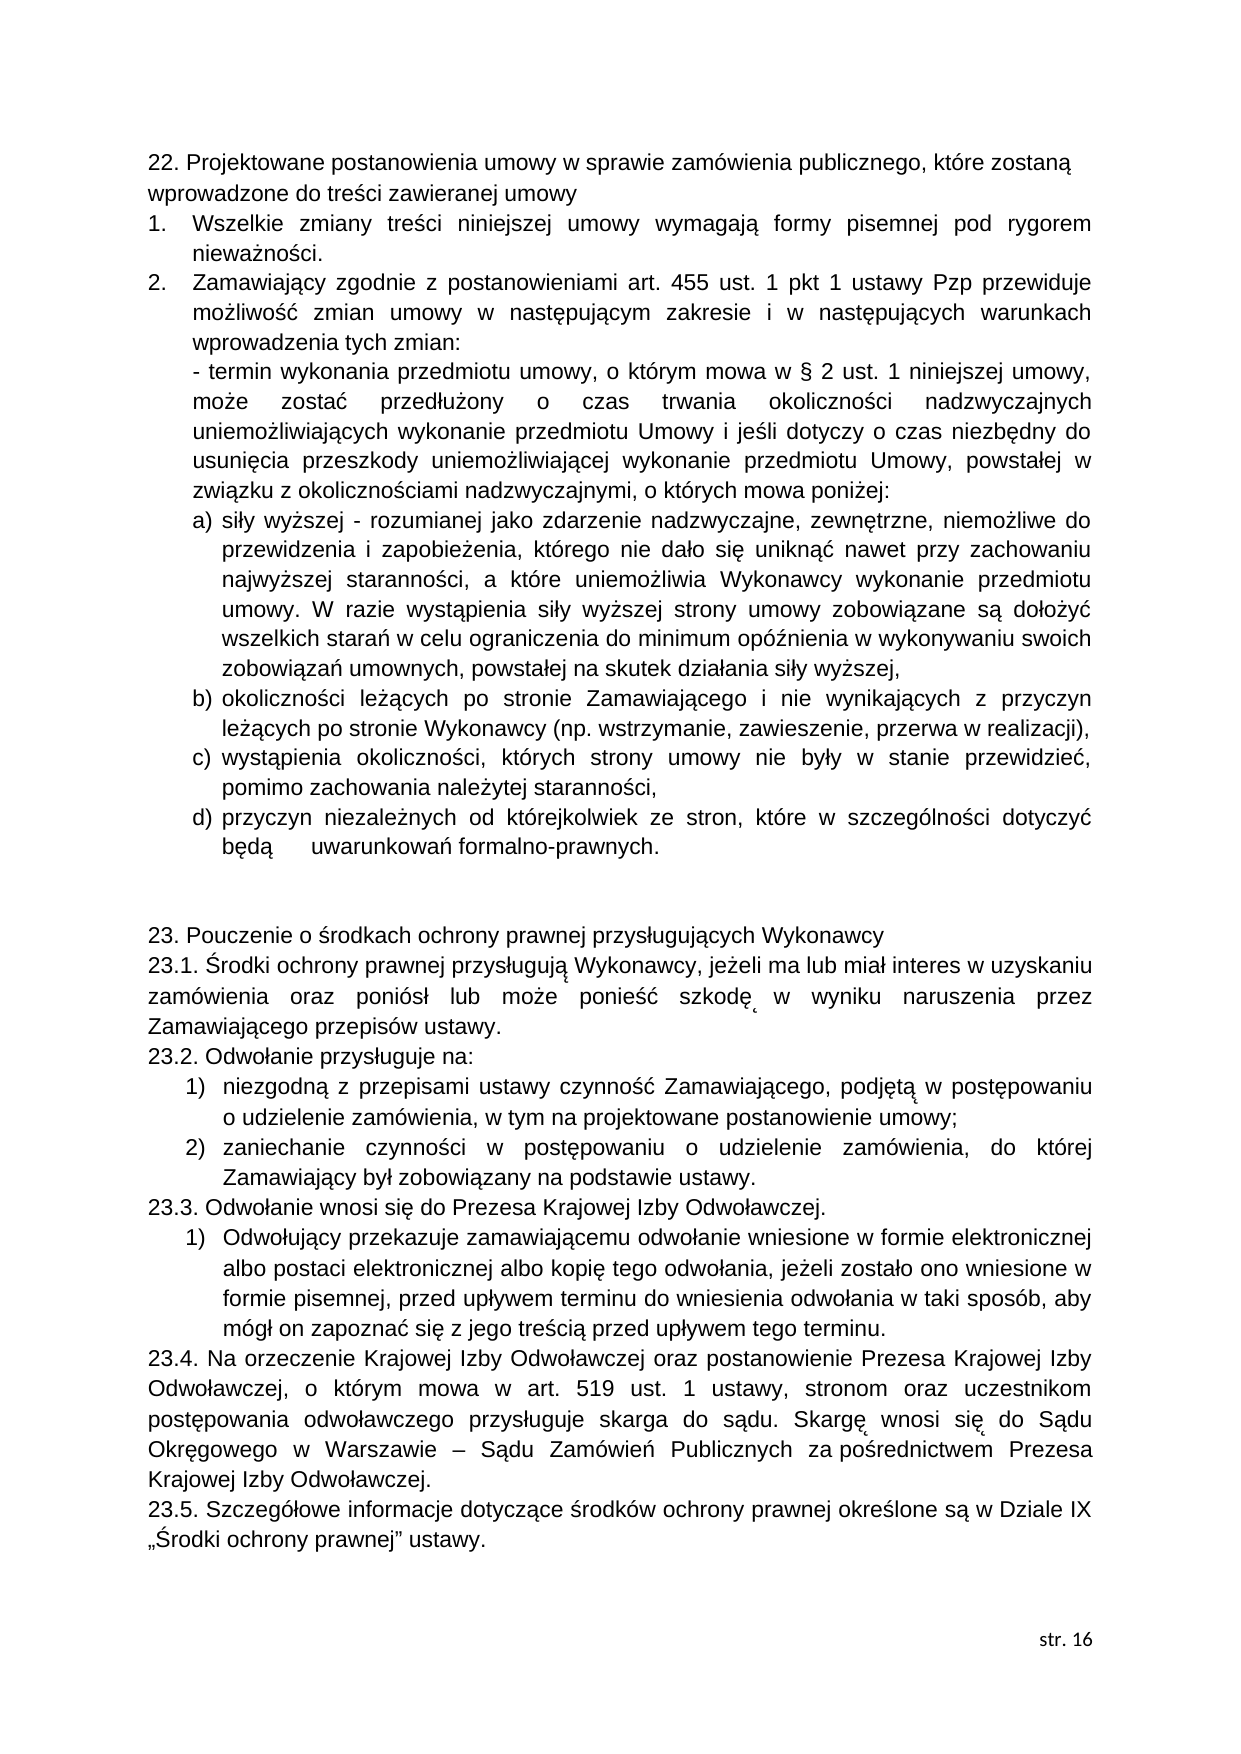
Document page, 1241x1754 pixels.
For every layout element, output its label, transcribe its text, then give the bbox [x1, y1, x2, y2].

list Wszelkie zmiany treści niniejszej umowy wymagają formy pisemnej pod rygorem nieważności. [148, 210, 1093, 266]
text 23.4. Na orzeczenie Krajowej Izby Odwoławczej oraz postanowienie Prezesa Krajowej Izby Odwoławczej, o którym mowa w art. 519 ust. 1 ustawy, stronom oraz uczestnikom postępowania odwoławczego przysługuje skarga do sądu. Skargę̨ wnosi się̨ do Sądu Okręgowego w Warszawie – Sądu Zamówień Publicznych za pośrednictwem Prezesa Krajowej Izby Odwoławczej. [148, 1345, 1093, 1492]
text 23.5. Szczegółowe informacje dotyczące środków ochrony prawnej określone są w Dziale IX „Środki ochrony prawnej” ustawy. [148, 1496, 1093, 1553]
list Zamawiający zgodnie z postanowieniami art. 455 ust. 1 pkt 1 ustawy Pzp przewiduje możliwość zmian umowy w następującym zakresie i w następujących warunkach wprowadzenia tych zmian: [148, 269, 1092, 355]
text 23.2. Odwołanie przysługuje na: [148, 1043, 1093, 1069]
list wystąpienia okoliczności, których strony umowy nie były w stanie przewidzieć, pomimo zachowania należytej staranności, [192, 744, 1092, 800]
list przyczyn niezależnych od którejkolwiek ze stron, które w szczególności dotyczyć będą uwarunkowań formalno-prawnych. [192, 803, 1092, 859]
list zaniechanie czynności w postępowaniu o udzielenie zamówienia, do której Zamawiający był zobowiązany na podstawie ustawy. [185, 1134, 1093, 1190]
list niezgodną z przepisami ustawy czynność Zamawiającego, podjętą̨ w postępowaniu o udzielenie zamówienia, w tym na projektowane postanowienie umowy; [185, 1073, 1093, 1130]
text 23.3. Odwołanie wnosi się do Prezesa Krajowej Izby Odwoławczej. [148, 1194, 1093, 1221]
text - termin wykonania przedmiotu umowy, o którym mowa w § 2 ust. 1 niniejszej umowy, może zostać przedłużony o czas trwania okoliczności nadzwyczajnych uniemożliwiających wykonanie przedmiotu Umowy i jeśli dotyczy o czas niezbędny do usunięcia przeszkody uniemożliwiającej wykonanie przedmiotu Umowy, powstałej w związku z okolicznościami nadzwyczajnymi, o których mowa poniżej: [192, 358, 1092, 503]
subtitle 23. Pouczenie o środkach ochrony prawnej przysługujących Wykonawcy [148, 922, 1093, 949]
subtitle 22. Projektowane postanowienia umowy w sprawie zamówienia publicznego, które zostaną wprowadzone do treści zawieranej umowy [148, 149, 1093, 206]
list siły wyższej - rozumianej jako zdarzenie nadzwyczajne, zewnętrzne, niemożliwe do przewidzenia i zapobieżenia, którego nie dało się uniknąć nawet przy zachowaniu najwyższej staranności, a które uniemożliwia Wykonawcy wykonanie przedmiotu umowy. W razie wystąpienia siły wyższej strony umowy zobowiązane są dołożyć wszelkich starań w celu ograniczenia do minimum opóźnienia w wykonywaniu swoich zobowiązań umownych, powstałej na skutek działania siły wyższej, [192, 507, 1092, 681]
list okoliczności leżących po stronie Zamawiającego i nie wynikających z przyczyn leżących po stronie Wykonawcy (np. wstrzymanie, zawieszenie, przerwa w realizacji), [192, 685, 1092, 741]
list Odwołujący przekazuje zamawiającemu odwołanie wniesione w formie elektronicznej albo postaci elektronicznej albo kopię tego odwołania, jeżeli zostało ono wniesione w formie pisemnej, przed upływem terminu do wniesienia odwołania w taki sposób, aby mógł on zapoznać się z jego treścią przed upływem tego terminu. [185, 1224, 1093, 1341]
text 23.1. Środki ochrony prawnej przysługują̨ Wykonawcy, jeżeli ma lub miał interes w uzyskaniu zamówienia oraz poniósł lub może ponieść szkodę̨ w wyniku naruszenia przez Zamawiającego przepisów ustawy. [148, 952, 1093, 1039]
